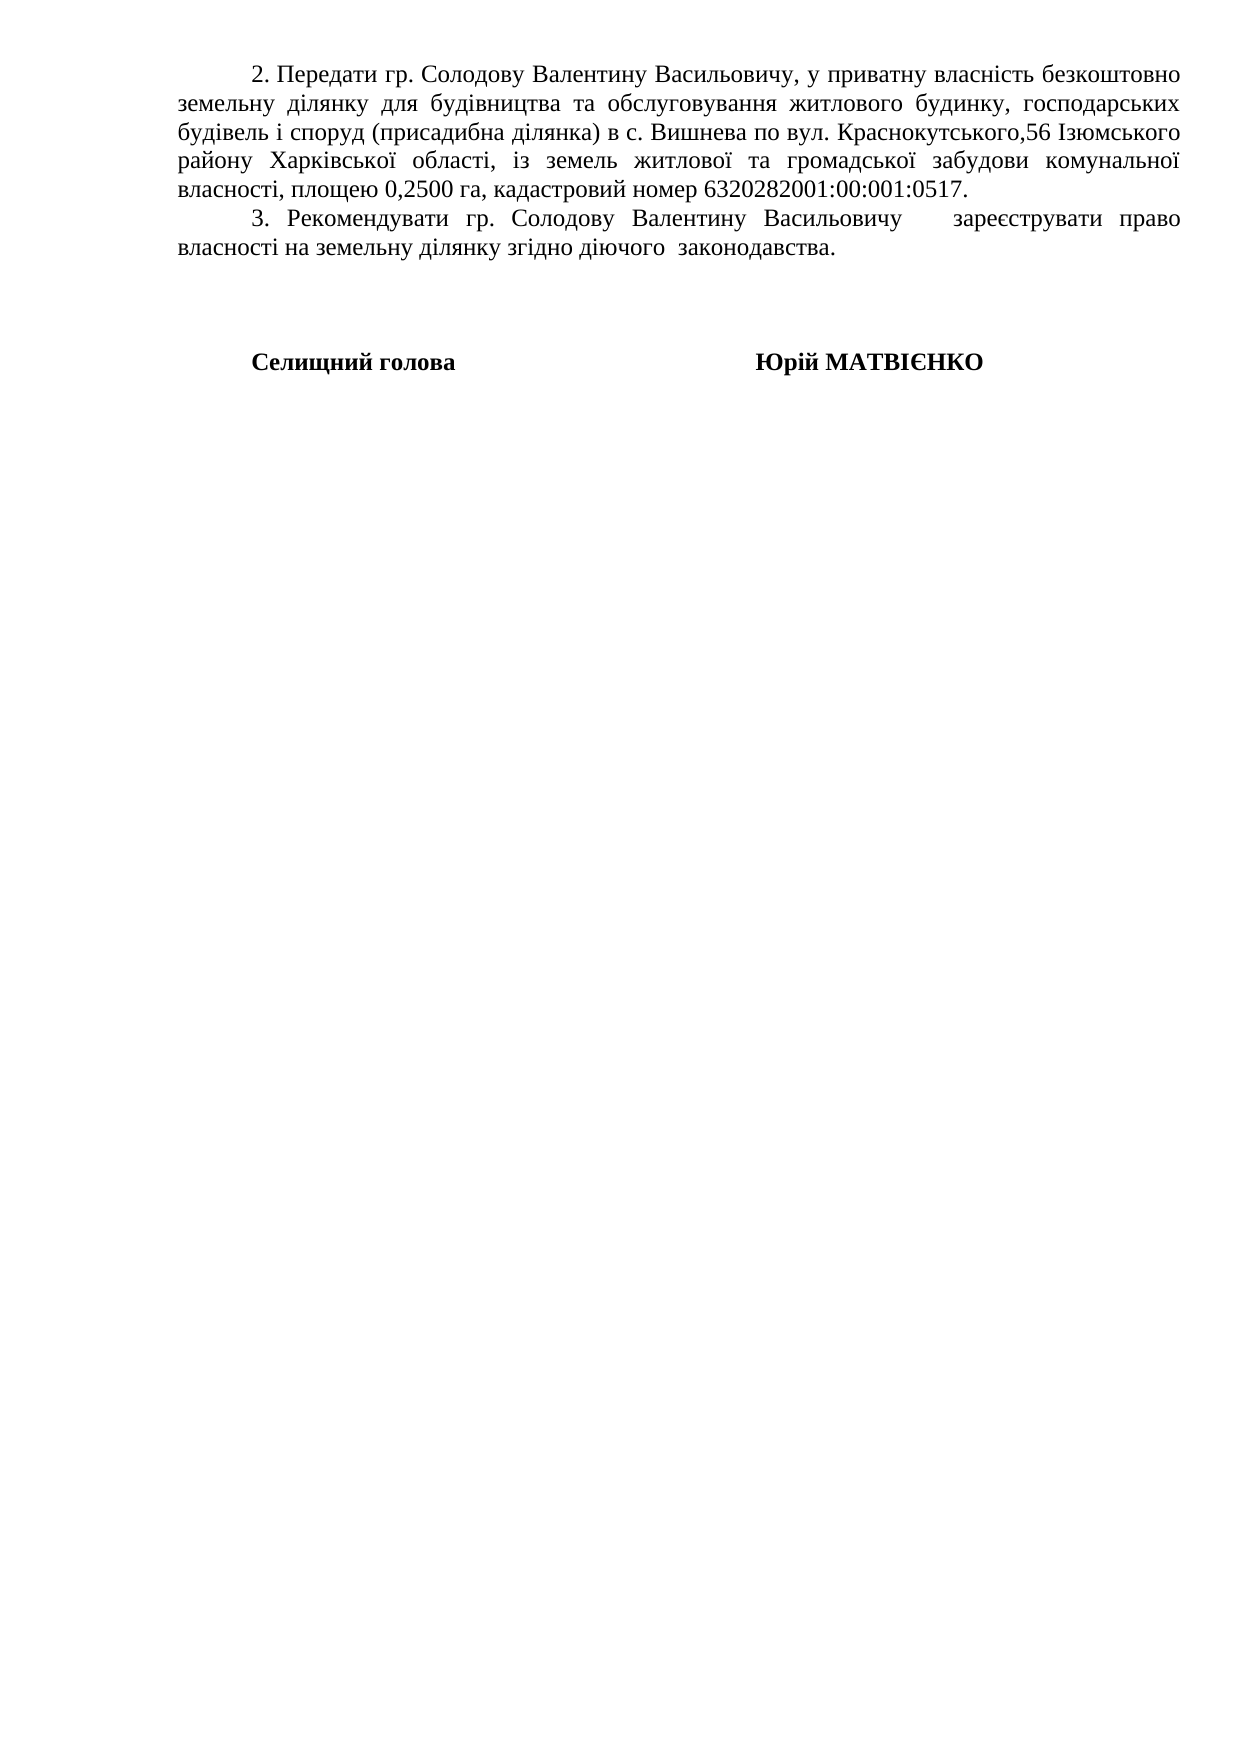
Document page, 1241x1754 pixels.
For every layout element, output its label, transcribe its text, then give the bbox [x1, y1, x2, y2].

text 2. Передати гр. Солодову Валентину Васильовичу, у приватну власність безкоштовно земельну ділянку для будівництва та обслуговування житлового будинку, господарських будівель і споруд (присадибна ділянка) в с. Вишнева по вул. Краснокутського,56 Ізюмського району Харківської області, із земель житлової та громадської забудови комунальної власності, площею 0,2500 га, кадастровий номер 6320282001:00:001:0517. [177, 59, 1181, 203]
text Селищний голова Юрій МАТВІЄНКО [177, 347, 1181, 376]
text 3. Рекомендувати гр. Солодову Валентину Васильовичу зареєструвати право власності на земельну ділянку згідно діючого законодавства. [177, 203, 1181, 261]
